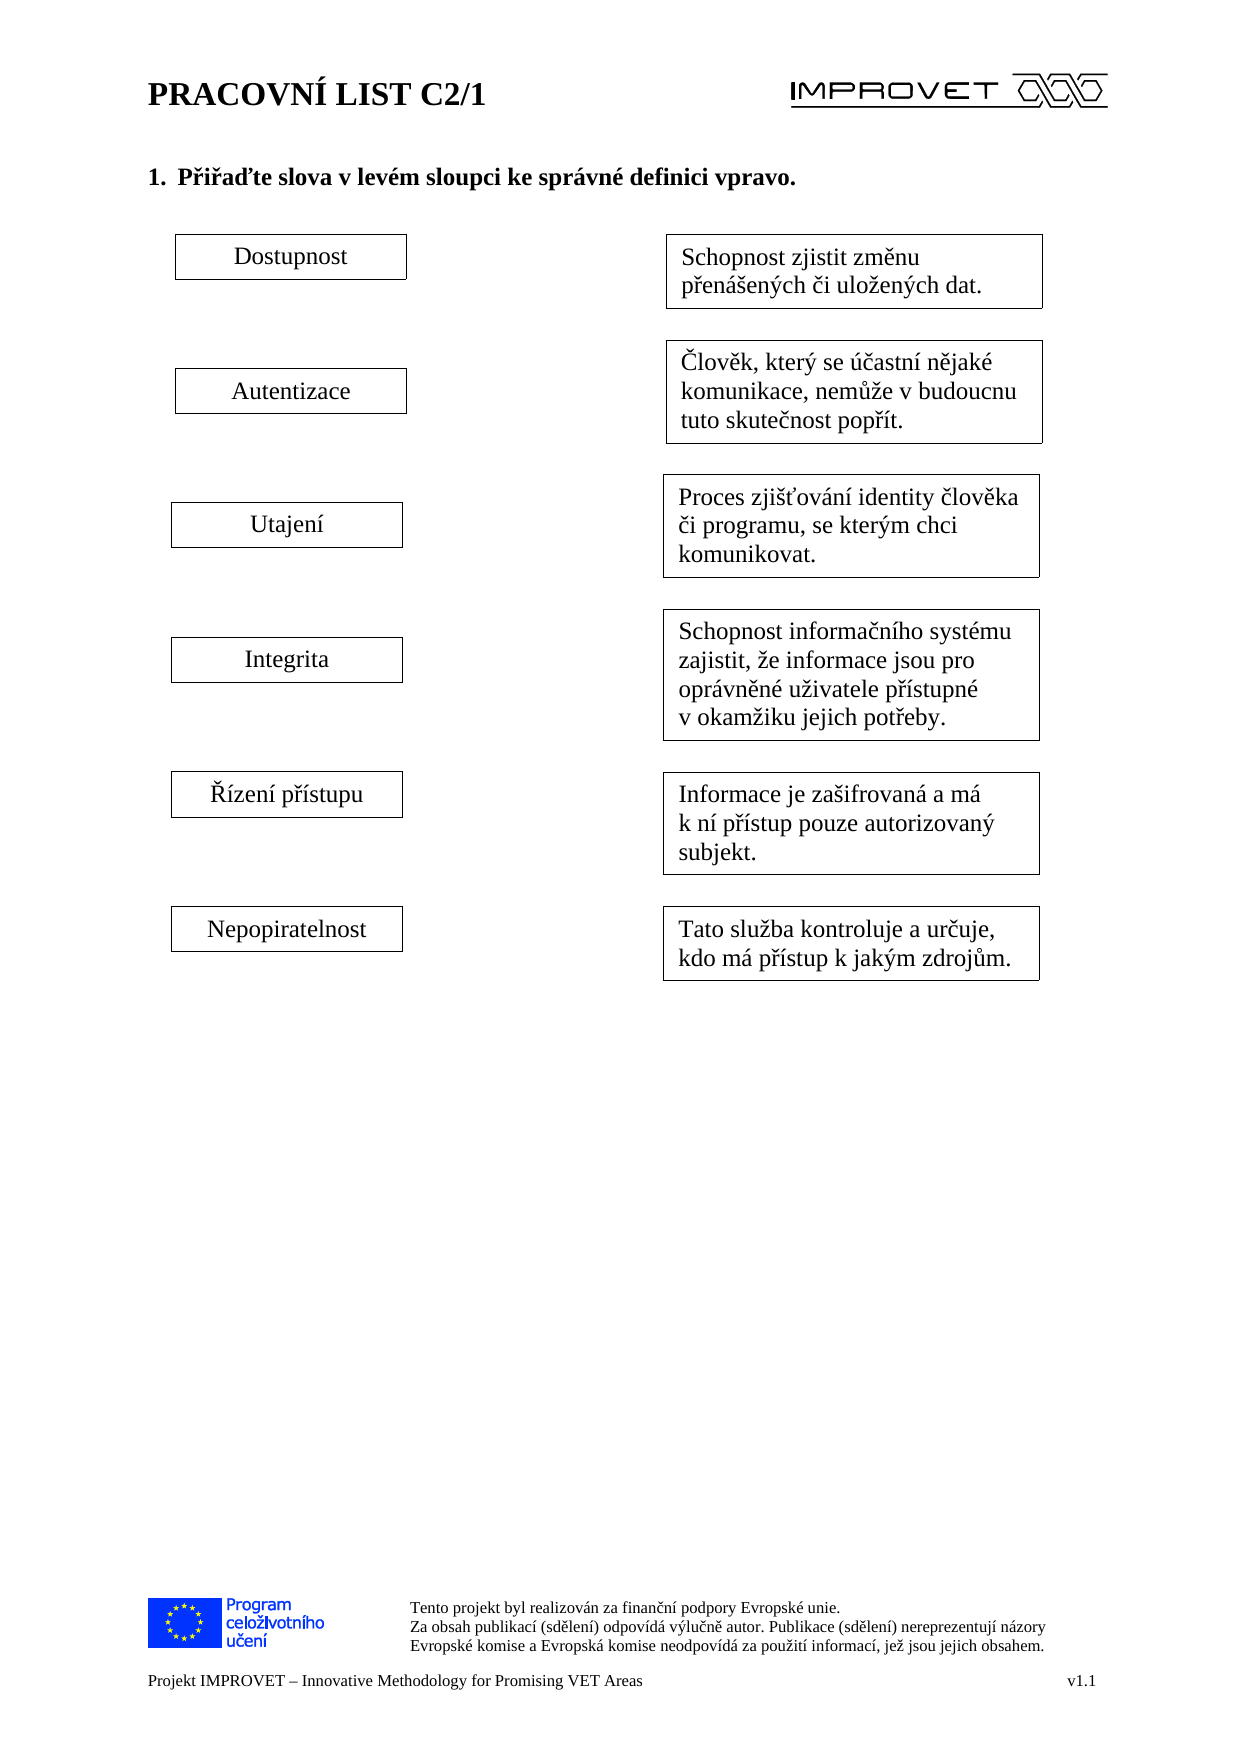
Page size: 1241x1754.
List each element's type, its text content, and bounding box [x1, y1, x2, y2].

text Přiřaďte slova v levém sloupci ke správné definici vpravo. [148, 162, 1093, 191]
